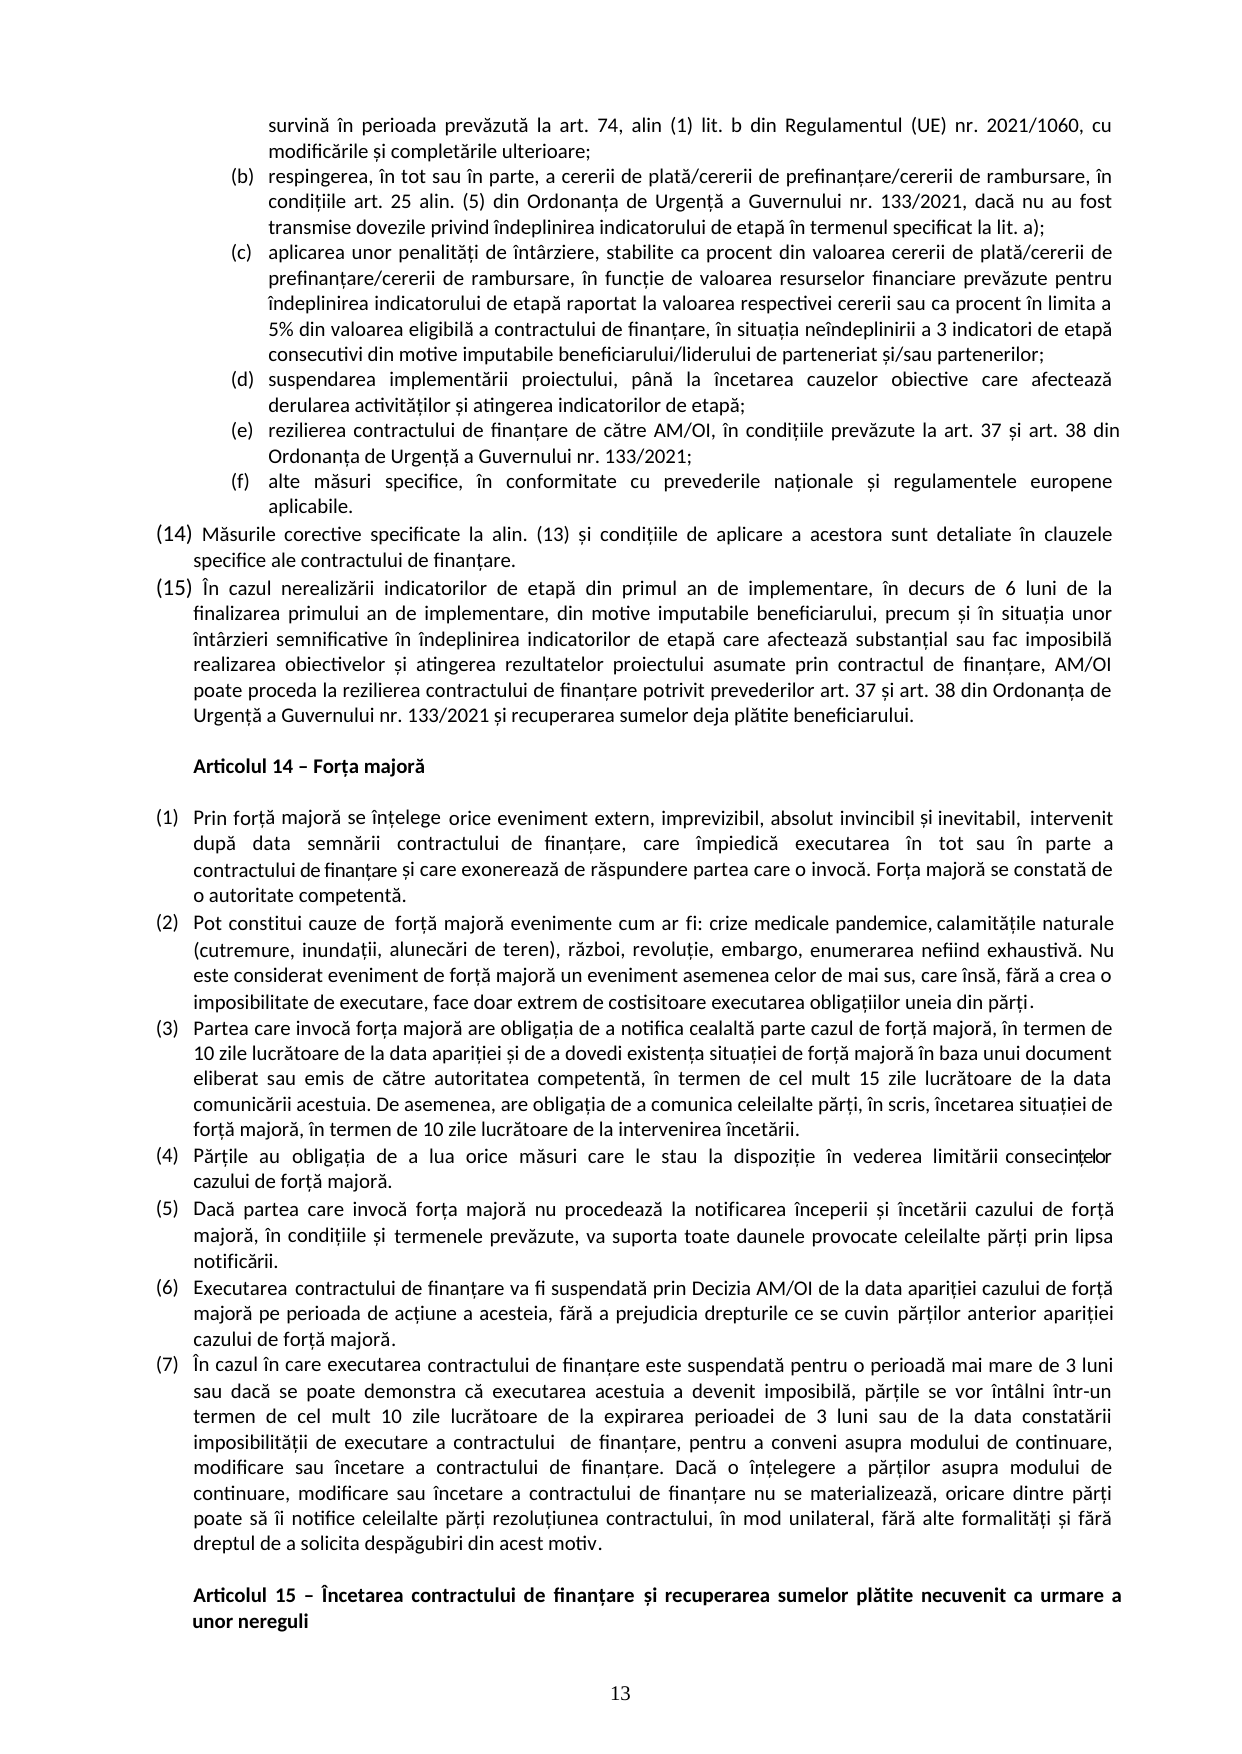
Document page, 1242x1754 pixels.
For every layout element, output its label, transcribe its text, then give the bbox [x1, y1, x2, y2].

list Părțile au obligația de a lua orice măsuri care le stau la dispoziție în vederea limitării consecințelor cazului de forță majoră. [156, 1142, 1114, 1195]
list aplicarea unor penalități de întârziere, stabilite ca procent din valoarea cererii de plată/cererii de prefinanțare/cererii de rambursare, în funcție de valoarea resurselor financiare prevăzute pentru îndeplinirea indicatorului de etapă raportat la valoarea respectivei cererii sau ca procent în limita a 5% din valoarea eligibilă a contractului de finanțare, în situația neîndeplinirii a 3 indicatori de etapă consecutivi din motive imputabile beneficiarului/liderului de parteneriat și/sau partenerilor; [231, 239, 1114, 367]
list rezilierea contractului de finanțare de către AM/OI, în condițiile prevăzute la art. 37 și art. 38 din Ordonanța de Urgență a Guvernului nr. 133/2021; [231, 417, 1122, 468]
list Pot constitui cauze de forță majoră evenimente cum ar fi: crize medicale pandemice,calamitățile naturale (cutremure, inundații, alunecări de teren), război, revoluție, embargo, enumerarea nefiind exhaustivă. Nu este considerat eveniment de forță majoră un eveniment asemenea celor de mai sus, care însă, fără a crea o imposibilitate de executare, face doar extrem de costisitoare executarea obligațiilor uneia din părți. [156, 909, 1114, 1015]
text Articolul 14 – Forța majoră [118, 753, 1122, 778]
text Articolul 15 – Încetarea contractului de finanțare și recuperarea sumelor plătite necuvenit ca urmare a unor nereguli [192, 1581, 1122, 1633]
list În cazul nerealizării indicatorilor de etapă din primul an de implementare, în decurs de 6 luni de la finalizarea primului an de implementare, din motive imputabile beneficiarului, precum și în situația unor întârzieri semnificative în îndeplinirea indicatorilor de etapă care afectează substanțial sau fac imposibilă realizarea obiectivelor și atingerea rezultatelor proiectului asumate prin contractul de finanțare, AM/OI poate proceda la rezilierea contractului de finanțare potrivit prevederilor art. 37 și art. 38 din Ordonanța de Urgență a Guvernului nr. 133/2021 și recuperarea sumelor deja plătite beneficiarului. [156, 573, 1114, 728]
list alte măsuri specifice, în conformitate cu prevederile naționale și regulamentele europene aplicabile. [231, 468, 1114, 519]
list Partea care invocă forța majoră are obligația de a notifica cealaltă parte cazul de forță majoră, în termen de 10 zile lucrătoare de la data apariției și de a dovedi existența situației de forță majoră în baza unui document eliberat sau emis de către autoritatea competentă, în termen de cel mult 15 zile lucrătoare de la data comunicării acestuia. De asemenea, are obligația de a comunica celeilalte părți, în scris, încetarea situației de forță majoră, în termen de 10 zile lucrătoare de la intervenirea încetării. [156, 1015, 1114, 1142]
list Prin forță majoră se înțelege orice eveniment extern, imprevizibil, absolut invincibil și inevitabil, intervenit după data semnării contractului de finanțare, care împiedică executarea în tot sau în parte a contractului de finanțare și care exonerează de răspundere partea care o invocă. Forța majoră se constată de o autoritate competentă. [156, 804, 1114, 909]
list În cazul în care executarea contractului de finanțare este suspendată pentru o perioadă mai mare de 3 luni sau dacă se poate demonstra că executarea acestuia a devenit imposibilă, părțile se vor întâlni într-un termen de cel mult 10 zile lucrătoare de la expirarea perioadei de 3 luni sau de la data constatării imposibilității de executare a contractului de finanțare, pentru a conveni asupra modului de continuare, modificare sau încetare a contractului de finanțare. Dacă o înțelegere a părților asupra modului de continuare, modificare sau încetare a contractului de finanțare nu se materializează, oricare dintre părți poate să îi notifice celeilalte părți rezoluțiunea contractului, în mod unilateral, fără alte formalități și fără dreptul de a solicita despăgubiri din acest motiv. [156, 1351, 1114, 1556]
list Dacă partea care invocă forța majoră nu procedează la notificarea începerii și încetării cazului de forță majoră, în condițiile și termenele prevăzute, va suporta toate daunele provocate celeilalte părți prin lipsa notificării. [156, 1195, 1114, 1274]
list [231, 112, 1114, 163]
list Măsurile corective specificate la alin. (13) și condițiile de aplicare a acestora sunt detaliate în clauzele specifice ale contractului de finanțare. [156, 519, 1114, 573]
list respingerea, în tot sau în parte, a cererii de plată/cererii de prefinanțare/cererii de rambursare, în condițiile art. 25 alin. (5) din Ordonanța de Urgență a Guvernului nr. 133/2021, dacă nu au fost transmise dovezile privind îndeplinirea indicatorului de etapă în termenul specificat la lit. a); [231, 163, 1114, 239]
list Executarea contractului de finanțare va fi suspendată prin Decizia AM/OI de la data apariției cazului de forță majoră pe perioada de acțiune a acesteia, fără a prejudicia drepturile ce se cuvin părților anterior apariției cazului de forță majoră. [156, 1274, 1114, 1351]
list suspendarea implementării proiectului, până la încetarea cauzelor obiective care afectează derularea activităților și atingerea indicatorilor de etapă; [231, 367, 1114, 417]
